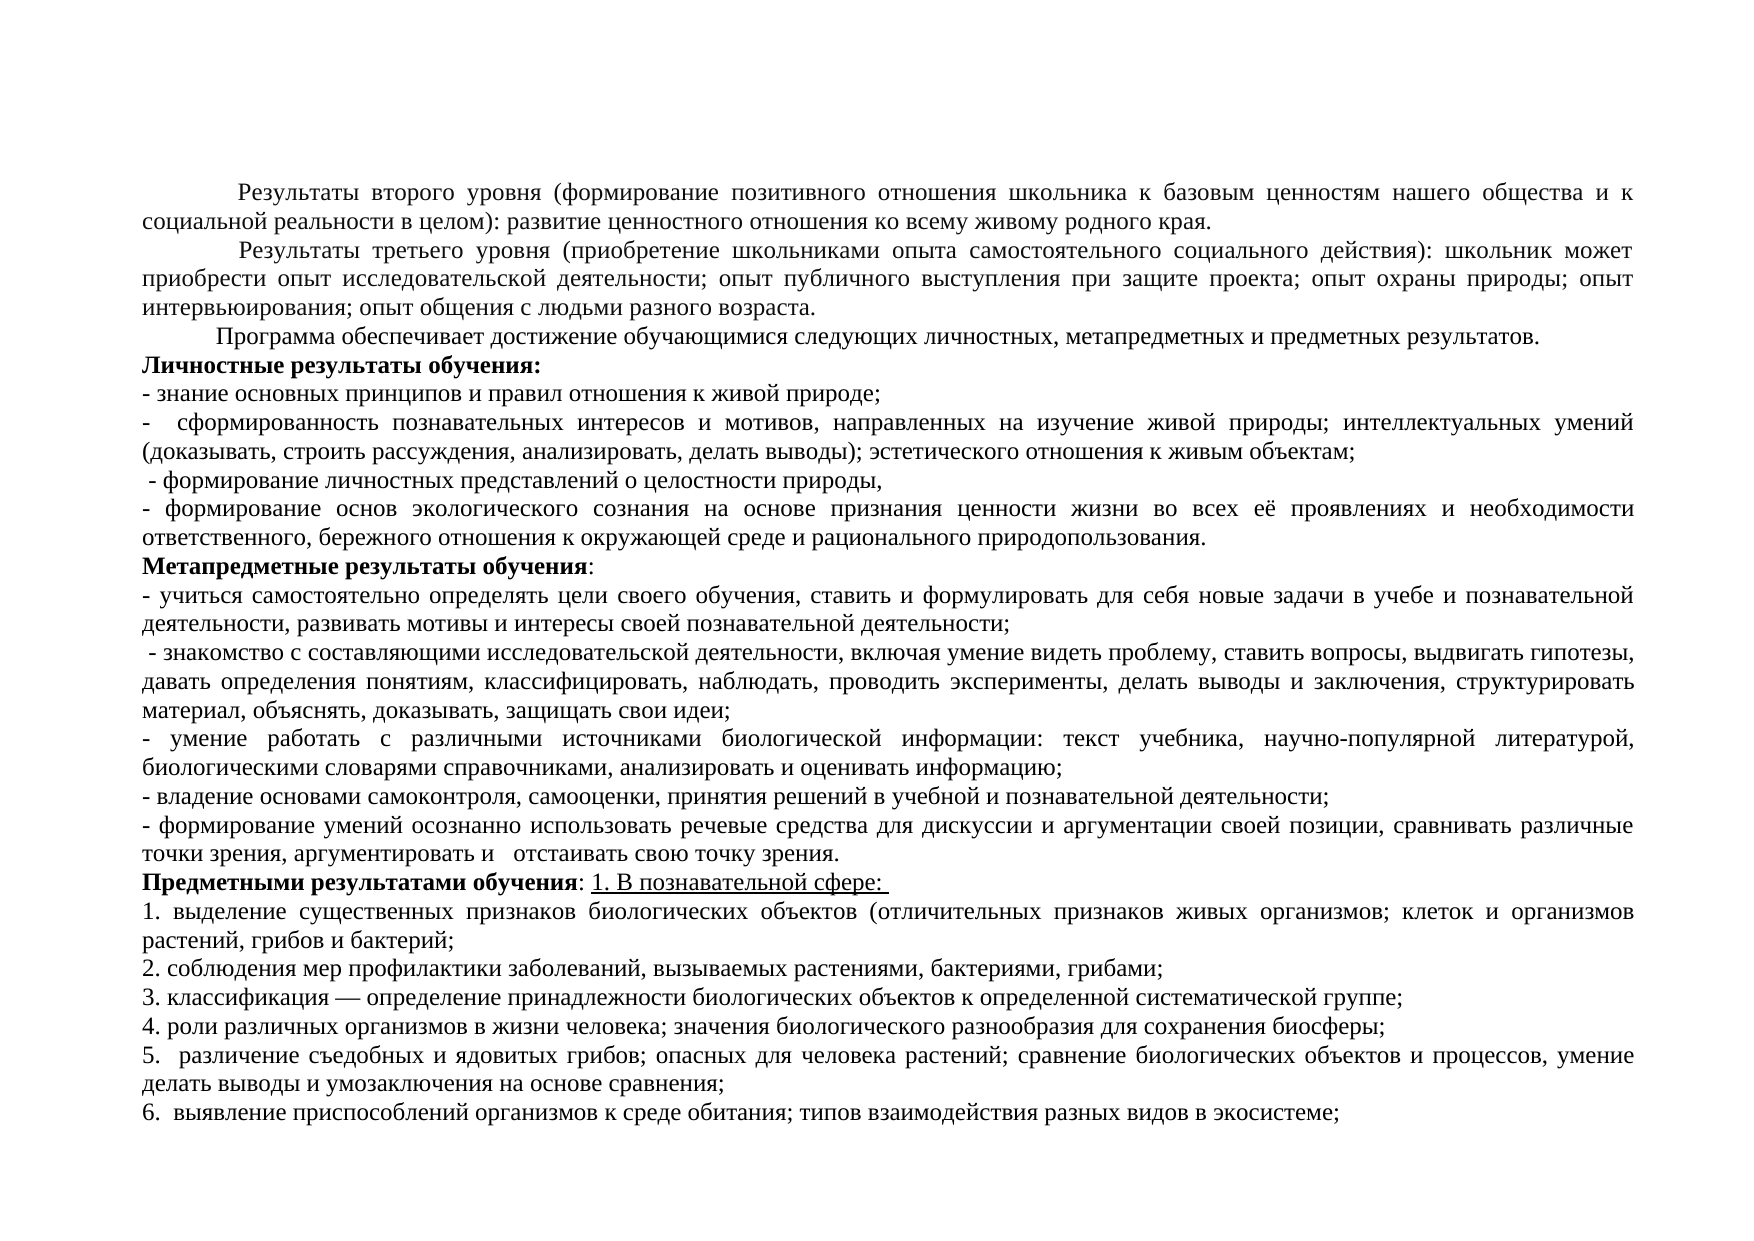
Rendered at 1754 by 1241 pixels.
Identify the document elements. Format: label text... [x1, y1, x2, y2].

text - учиться самостоятельно определять цели своего обучения, ставить и формулировать для себя новые задачи в учебе и познавательной деятельности, развивать мотивы и интересы своей познавательной деятельности; [142, 580, 1636, 637]
text 2. соблюдения мер профилактики заболеваний, вызываемых растениями, бактериями, грибами; [142, 953, 1636, 982]
text Предметными результатами обучения: 1. В познавательной сфере: [142, 867, 1636, 896]
text Метапредметные результаты обучения: [142, 551, 1636, 580]
text Личностные результаты обучения: [142, 350, 1636, 378]
text Программа обеспечивает достижение обучающимися следующих личностных, метапредметных и предметных результатов. [142, 321, 1636, 350]
text 3. классификация — определение принадлежности биологических объектов к определенной систематической группе; [142, 982, 1636, 1011]
text - знакомство с составляющими исследовательской деятельности, включая умение видеть проблему, ставить вопросы, выдвигать гипотезы, давать определения понятиям, классифицировать, наблюдать, проводить эксперименты, делать выводы и заключения, структурировать материал, объяснять, доказывать, защищать свои идеи; [142, 637, 1636, 723]
text Результаты второго уровня (формирование позитивного отношения школьника к базовым ценностям нашего общества и к социальной реальности в целом): развитие ценностного отношения ко всему живому родного края. [142, 177, 1636, 235]
text Результаты третьего уровня (приобретение школьниками опыта самостоятельного социального действия): школьник может приобрести опыт исследовательской деятельности; опыт публичного выступления при защите проекта; опыт охраны природы; опыт интервьюирования; опыт общения с людьми разного возраста. [142, 235, 1636, 321]
text - формирование личностных представлений о целостности природы, [142, 465, 1636, 493]
text - формирование умений осознанно использовать речевые средства для дискуссии и аргументации своей позиции, сравнивать различные точки зрения, аргументировать и отстаивать свою точку зрения. [142, 810, 1636, 867]
text - знание основных принципов и правил отношения к живой природе; [142, 378, 1636, 407]
text 5. различение съедобных и ядовитых грибов; опасных для человека растений; сравнение биологических объектов и процессов, умение делать выводы и умозаключения на основе сравнения; [142, 1040, 1636, 1097]
text - умение работать с различными источниками биологической информации: текст учебника, научно-популярной литературой, биологическими словарями справочниками, анализировать и оценивать информацию; [142, 723, 1636, 781]
text 1. выделение существенных признаков биологических объектов (отличительных признаков живых организмов; клеток и организмов растений, грибов и бактерий; [142, 896, 1636, 953]
text - сформированность познавательных интересов и мотивов, направленных на изучение живой природы; интеллектуальных умений (доказывать, строить рассуждения, анализировать, делать выводы); эстетического отношения к живым объектам; [142, 407, 1636, 465]
text 6. выявление приспособлений организмов к среде обитания; типов взаимодействия разных видов в экосистеме; [142, 1097, 1636, 1126]
text - владение основами самоконтроля, самооценки, принятия решений в учебной и познавательной деятельности; [142, 781, 1636, 810]
text - формирование основ экологического сознания на основе признания ценности жизни во всех её проявлениях и необходимости ответственного, бережного отношения к окружающей среде и рационального природопользования. [142, 493, 1636, 551]
text 4. роли различных организмов в жизни человека; значения биологического разнообразия для сохранения биосферы; [142, 1011, 1636, 1040]
